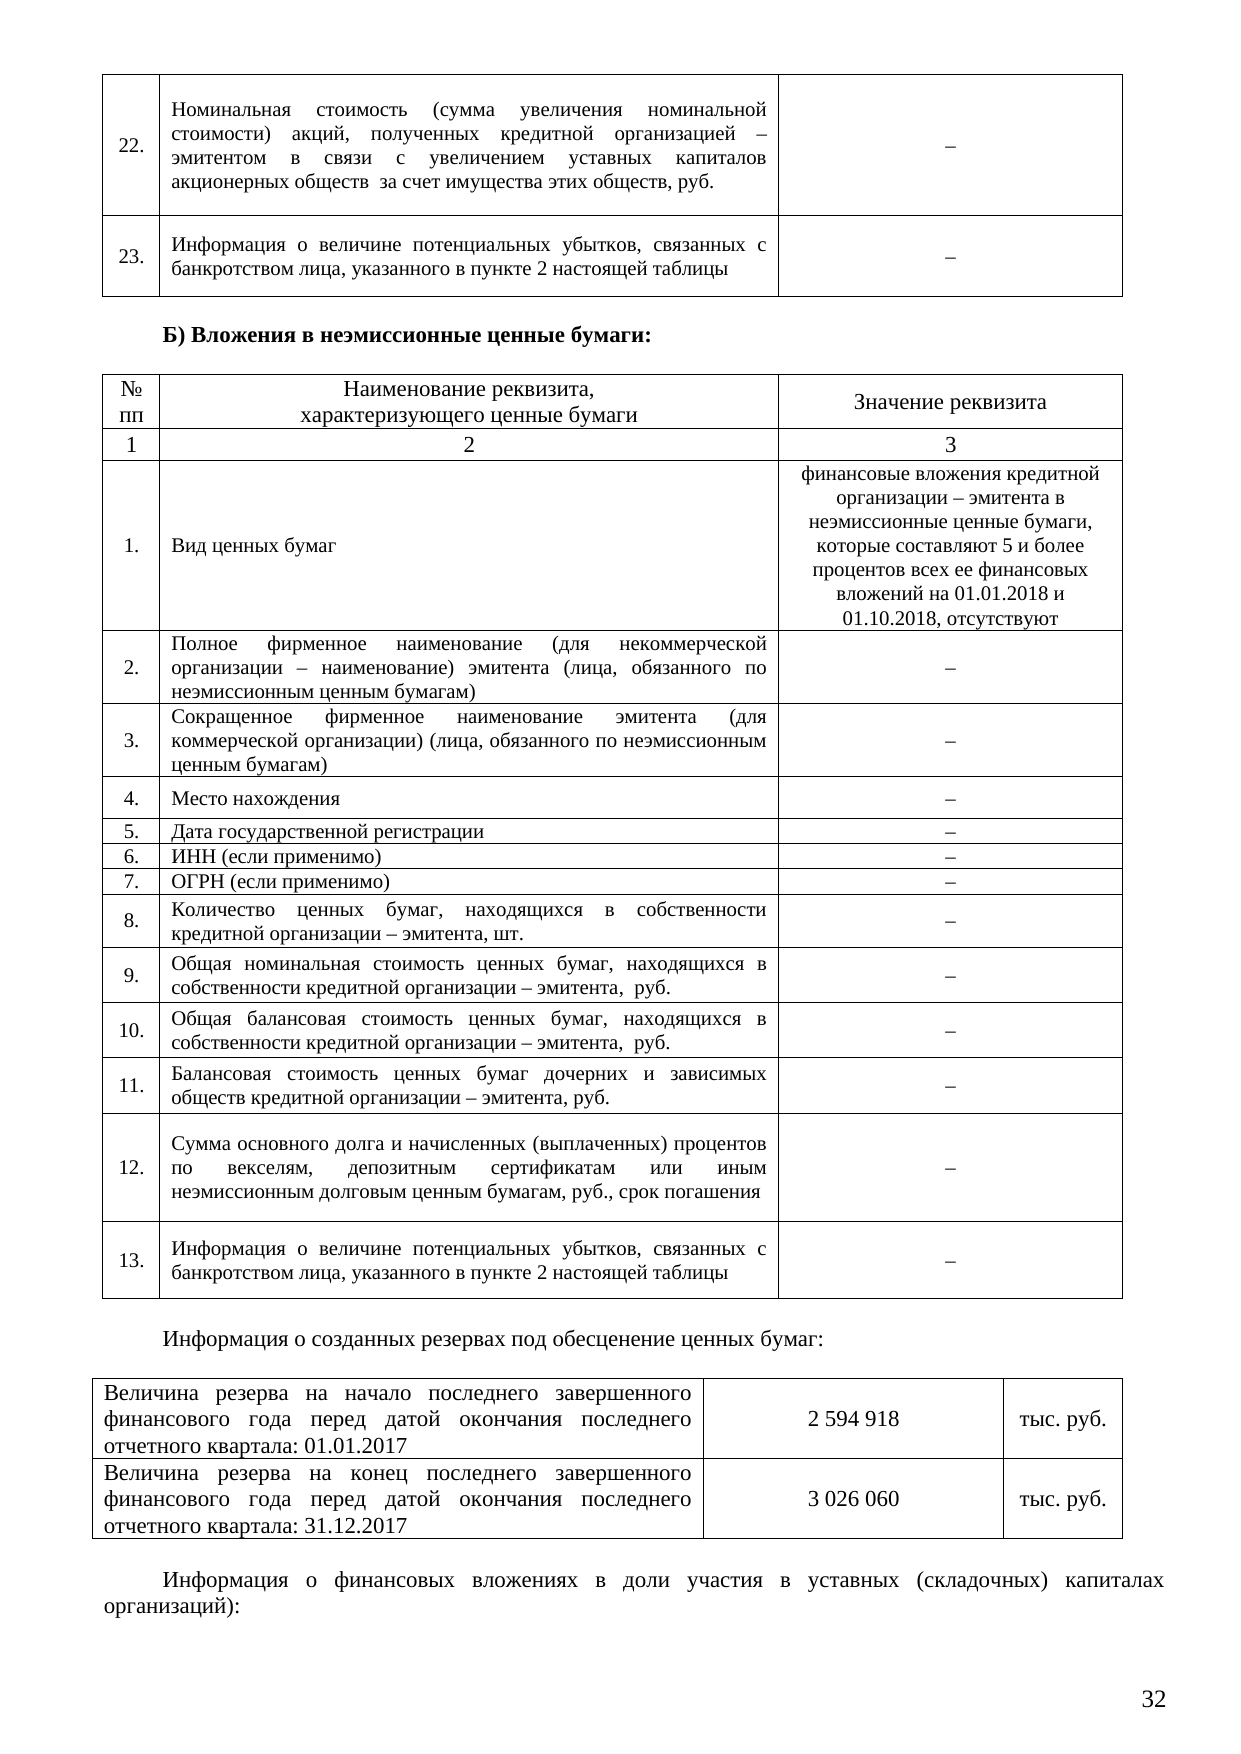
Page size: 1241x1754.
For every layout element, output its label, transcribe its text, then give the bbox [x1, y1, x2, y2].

table_cell 3 [779, 429, 1122, 460]
table_header № пп [103, 375, 159, 428]
table_cell – [779, 777, 1122, 818]
table_cell 12. [103, 1114, 159, 1221]
table_cell – [779, 75, 1122, 215]
table_header Величина резерва на начало последнего завершенного финансового года перед датой окончания последнего отчетного квартала: 01.01.2017 [93, 1379, 703, 1458]
table_cell – [779, 1222, 1122, 1298]
table_cell 3 026 060 [704, 1459, 1003, 1538]
table_cell Информация о величине потенциальных убытков, связанных с банкротством лица, указанного в пункте 2 настоящей таблицы [160, 216, 778, 296]
table_header 2 594 918 [704, 1379, 1003, 1458]
table_cell 23. [103, 216, 159, 296]
table_cell Балансовая стоимость ценных бумаг дочерних и зависимых обществ кредитной организации – эмитента, руб. [160, 1058, 778, 1113]
table_cell 4. [103, 777, 159, 818]
table_cell – [779, 869, 1122, 893]
table_cell Сокращенное фирменное наименование эмитента (для коммерческой организации) (лица, обязанного по неэмиссионным ценным бумагам) [160, 704, 778, 776]
table_cell Вид ценных бумаг [160, 461, 778, 629]
table_header Значение реквизита [779, 375, 1122, 428]
table_cell – [779, 704, 1122, 776]
table_header тыс. руб. [1004, 1379, 1122, 1458]
table_cell Номинальная стоимость (сумма увеличения номинальной стоимости) акций, полученных кредитной организацией – эмитентом в связи с увеличением уставных капиталов акционерных обществ за счет имущества этих обществ, руб. [160, 75, 778, 215]
text Б) Вложения в неэмиссионные ценные бумаги: [103, 321, 1167, 348]
table_cell 1 [103, 429, 159, 460]
table_cell 10. [103, 1003, 159, 1057]
table_cell Общая балансовая стоимость ценных бумаг, находящихся в собственности кредитной организации – эмитента, руб. [160, 1003, 778, 1057]
table_cell 22. [103, 75, 159, 215]
table_cell – [779, 819, 1122, 843]
table_cell 2 [160, 429, 778, 460]
table_cell 1. [103, 461, 159, 629]
table_cell 7. [103, 869, 159, 893]
table_cell Дата государственной регистрации [160, 819, 778, 843]
text Информация о финансовых вложениях в доли участия в уставных (складочных) капиталах организаций): [103, 1566, 1167, 1618]
table_cell Информация о величине потенциальных убытков, связанных с банкротством лица, указанного в пункте 2 настоящей таблицы [160, 1222, 778, 1298]
table_cell – [779, 1058, 1122, 1113]
table_cell 13. [103, 1222, 159, 1298]
table_cell Полное фирменное наименование (для некоммерческой организации – наименование) эмитента (лица, обязанного по неэмиссионным ценным бумагам) [160, 631, 778, 703]
table_cell Место нахождения [160, 777, 778, 818]
table_cell Величина резерва на конец последнего завершенного финансового года перед датой окончания последнего отчетного квартала: 31.12.2017 [93, 1459, 703, 1538]
table_cell 2. [103, 631, 159, 703]
table_cell – [779, 631, 1122, 703]
table_cell – [779, 1003, 1122, 1057]
table_cell – [779, 948, 1122, 1002]
table_cell финансовые вложения кредитной организации – эмитента в неэмиссионные ценные бумаги, которые составляют 5 и более процентов всех ее финансовых вложений на 01.01.2018 и 01.10.2018, отсутствуют [779, 461, 1122, 629]
table_cell 5. [103, 819, 159, 843]
table_cell 6. [103, 844, 159, 868]
table_cell ИНН (если применимо) [160, 844, 778, 868]
table_cell 11. [103, 1058, 159, 1113]
table_header Наименование реквизита, характеризующего ценные бумаги [160, 375, 778, 428]
table_cell – [779, 216, 1122, 296]
table_cell 9. [103, 948, 159, 1002]
table_cell 3. [103, 704, 159, 776]
table_cell Общая номинальная стоимость ценных бумаг, находящихся в собственности кредитной организации – эмитента, руб. [160, 948, 778, 1002]
table_cell Количество ценных бумаг, находящихся в собственности кредитной организации – эмитента, шт. [160, 895, 778, 947]
text Информация о созданных резервах под обесценение ценных бумаг: [103, 1325, 1167, 1352]
table_cell – [779, 844, 1122, 868]
table_cell – [779, 1114, 1122, 1221]
table_cell ОГРН (если применимо) [160, 869, 778, 893]
table_cell тыс. руб. [1004, 1459, 1122, 1538]
table_cell Сумма основного долга и начисленных (выплаченных) процентов по векселям, депозитным сертификатам или иным неэмиссионным долговым ценным бумагам, руб., срок погашения [160, 1114, 778, 1221]
table_cell – [779, 895, 1122, 947]
table_cell 8. [103, 895, 159, 947]
